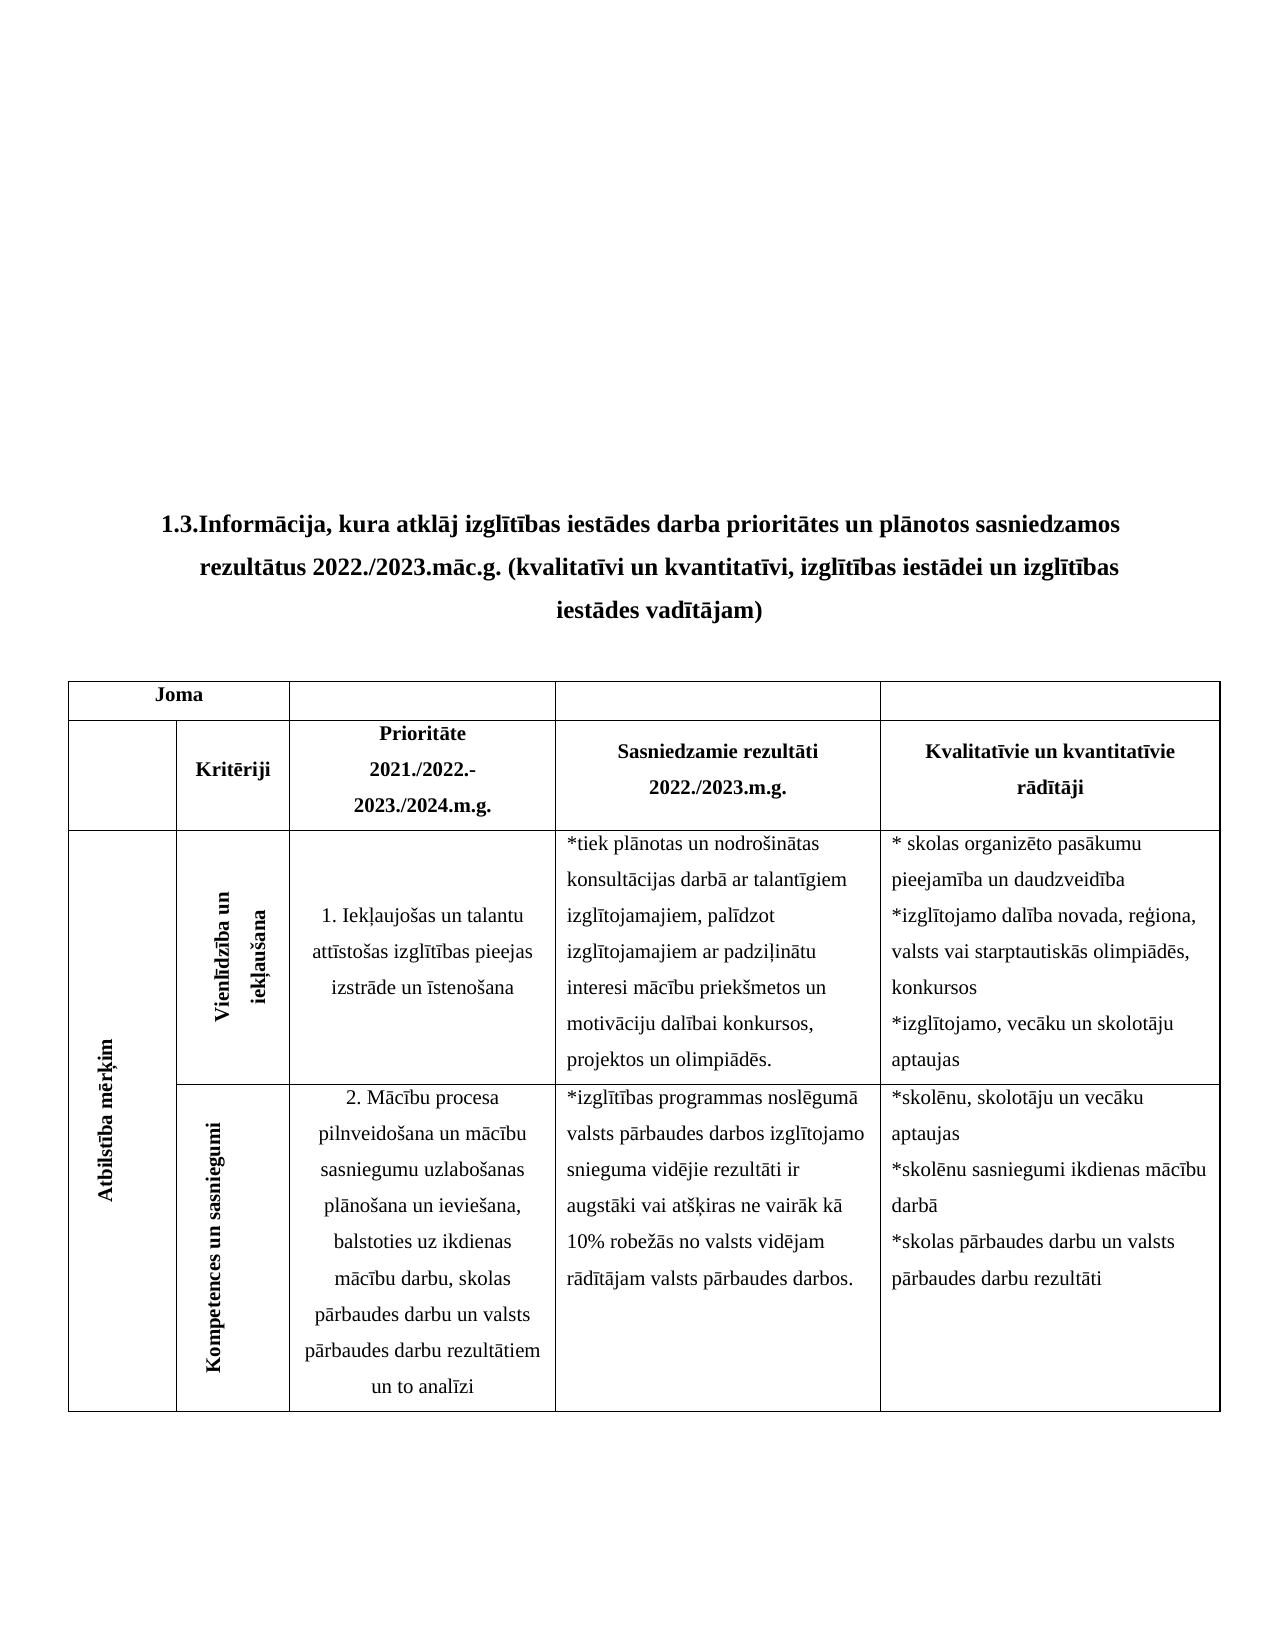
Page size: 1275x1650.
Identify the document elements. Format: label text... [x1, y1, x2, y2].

table_cell *tiek plānotas un nodrošinātas konsultācijas darbā ar talantīgiem izglītojamajiem, palīdzot izglītojamajiem ar padziļinātu interesi mācību priekšmetos un motivāciju dalībai konkursos, projektos un olimpiādēs. [556, 831, 880, 1084]
text 1.3.Informācija, kura atklāj izglītības iestādes darba prioritātes un plānotos sasniedzamos rezultātus 2022./2023.māc.g. (kvalitatīvi un kvantitatīvi, izglītības iestādei un izglītības iestādes vadītājam) [119, 509, 1162, 624]
table_cell Kritēriji [177, 721, 289, 830]
table_cell Sasniedzamie rezultāti 2022./2023.m.g. [556, 721, 880, 830]
table_cell *izglītības programmas noslēgumā valsts pārbaudes darbos izglītojamo snieguma vidējie rezultāti ir augstāki vai atšķiras ne vairāk kā 10% robežās no valsts vidējam rādītājam valsts pārbaudes darbos. [556, 1085, 880, 1411]
table_cell *skolēnu, skolotāju un vecāku aptaujas *skolēnu sasniegumi ikdienas mācību darbā *skolas pārbaudes darbu un valsts pārbaudes darbu rezultāti [881, 1085, 1219, 1411]
table_header Joma [69, 682, 289, 719]
table_cell Prioritāte 2021./2022.- 2023./2024.m.g. [290, 721, 555, 830]
table_cell Atbilstība mērķim [69, 831, 176, 1411]
table_cell 2. Mācību procesa pilnveidošana un mācību sasniegumu uzlabošanas plānošana un ieviešana, balstoties uz ikdienas mācību darbu, skolas pārbaudes darbu un valsts pārbaudes darbu rezultātiem un to analīzi [290, 1085, 555, 1411]
table_cell Kvalitatīvie un kvantitatīvie rādītāji [881, 721, 1219, 830]
table_cell Vienlīdzība un iekļaušana [177, 831, 289, 1084]
table_header [881, 682, 1219, 719]
table_header [556, 682, 880, 719]
table_header [290, 682, 555, 719]
table_cell [69, 721, 176, 830]
table_cell * skolas organizēto pasākumu pieejamība un daudzveidība *izglītojamo dalība novada, reģiona, valsts vai starptautiskās olimpiādēs, konkursos *izglītojamo, vecāku un skolotāju aptaujas [881, 831, 1219, 1084]
table_cell Kompetences un sasniegumi [177, 1085, 289, 1411]
table_cell 1. Iekļaujošas un talantu attīstošas izglītības pieejas izstrāde un īstenošana [290, 831, 555, 1084]
